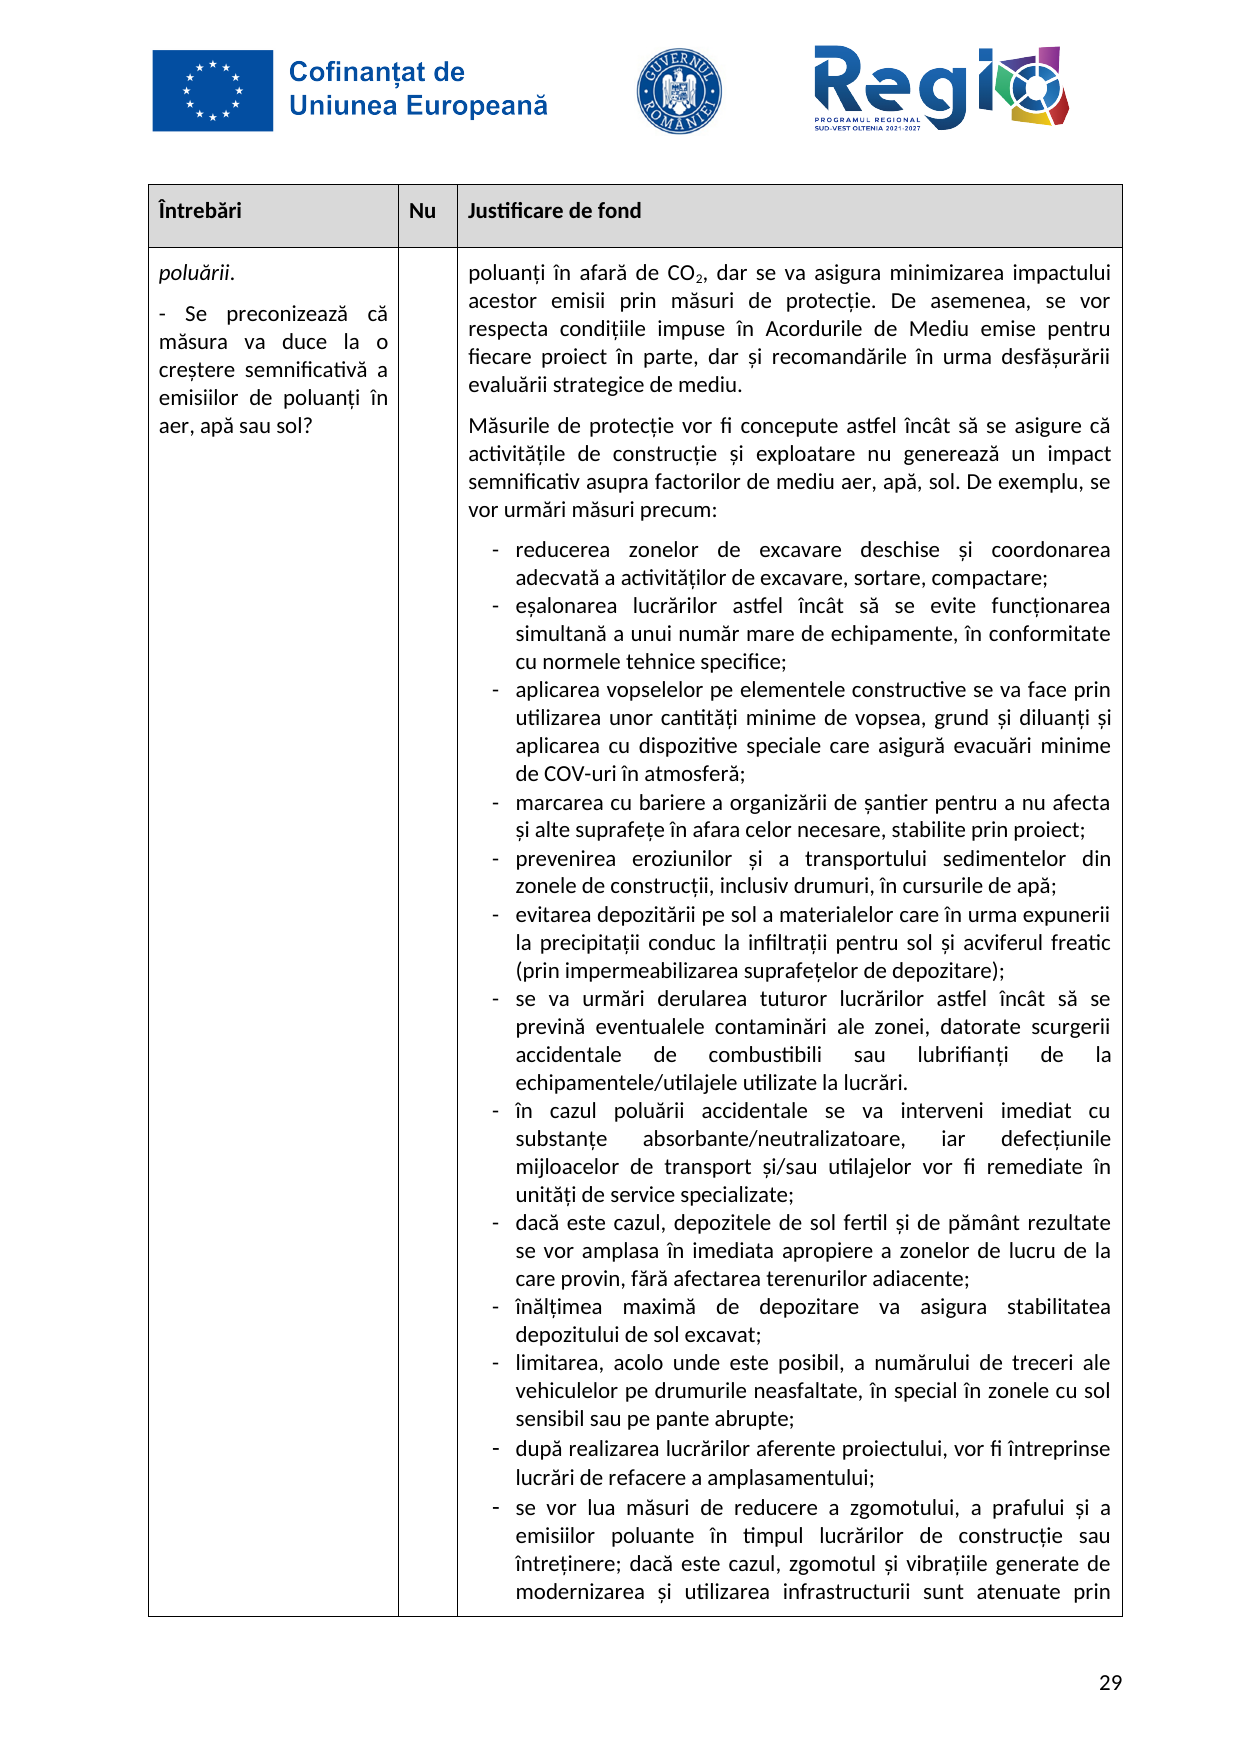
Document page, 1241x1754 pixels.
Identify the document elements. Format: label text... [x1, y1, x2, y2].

table_header Justificare de fond [458, 185, 1122, 247]
table_header Nu [399, 185, 457, 247]
table_header Întrebări [149, 185, 398, 247]
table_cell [149, 248, 398, 1616]
picture [147, 45, 550, 135]
picture [812, 44, 1071, 133]
picture [633, 46, 728, 136]
table_cell X [399, 248, 457, 1616]
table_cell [458, 248, 1122, 1616]
